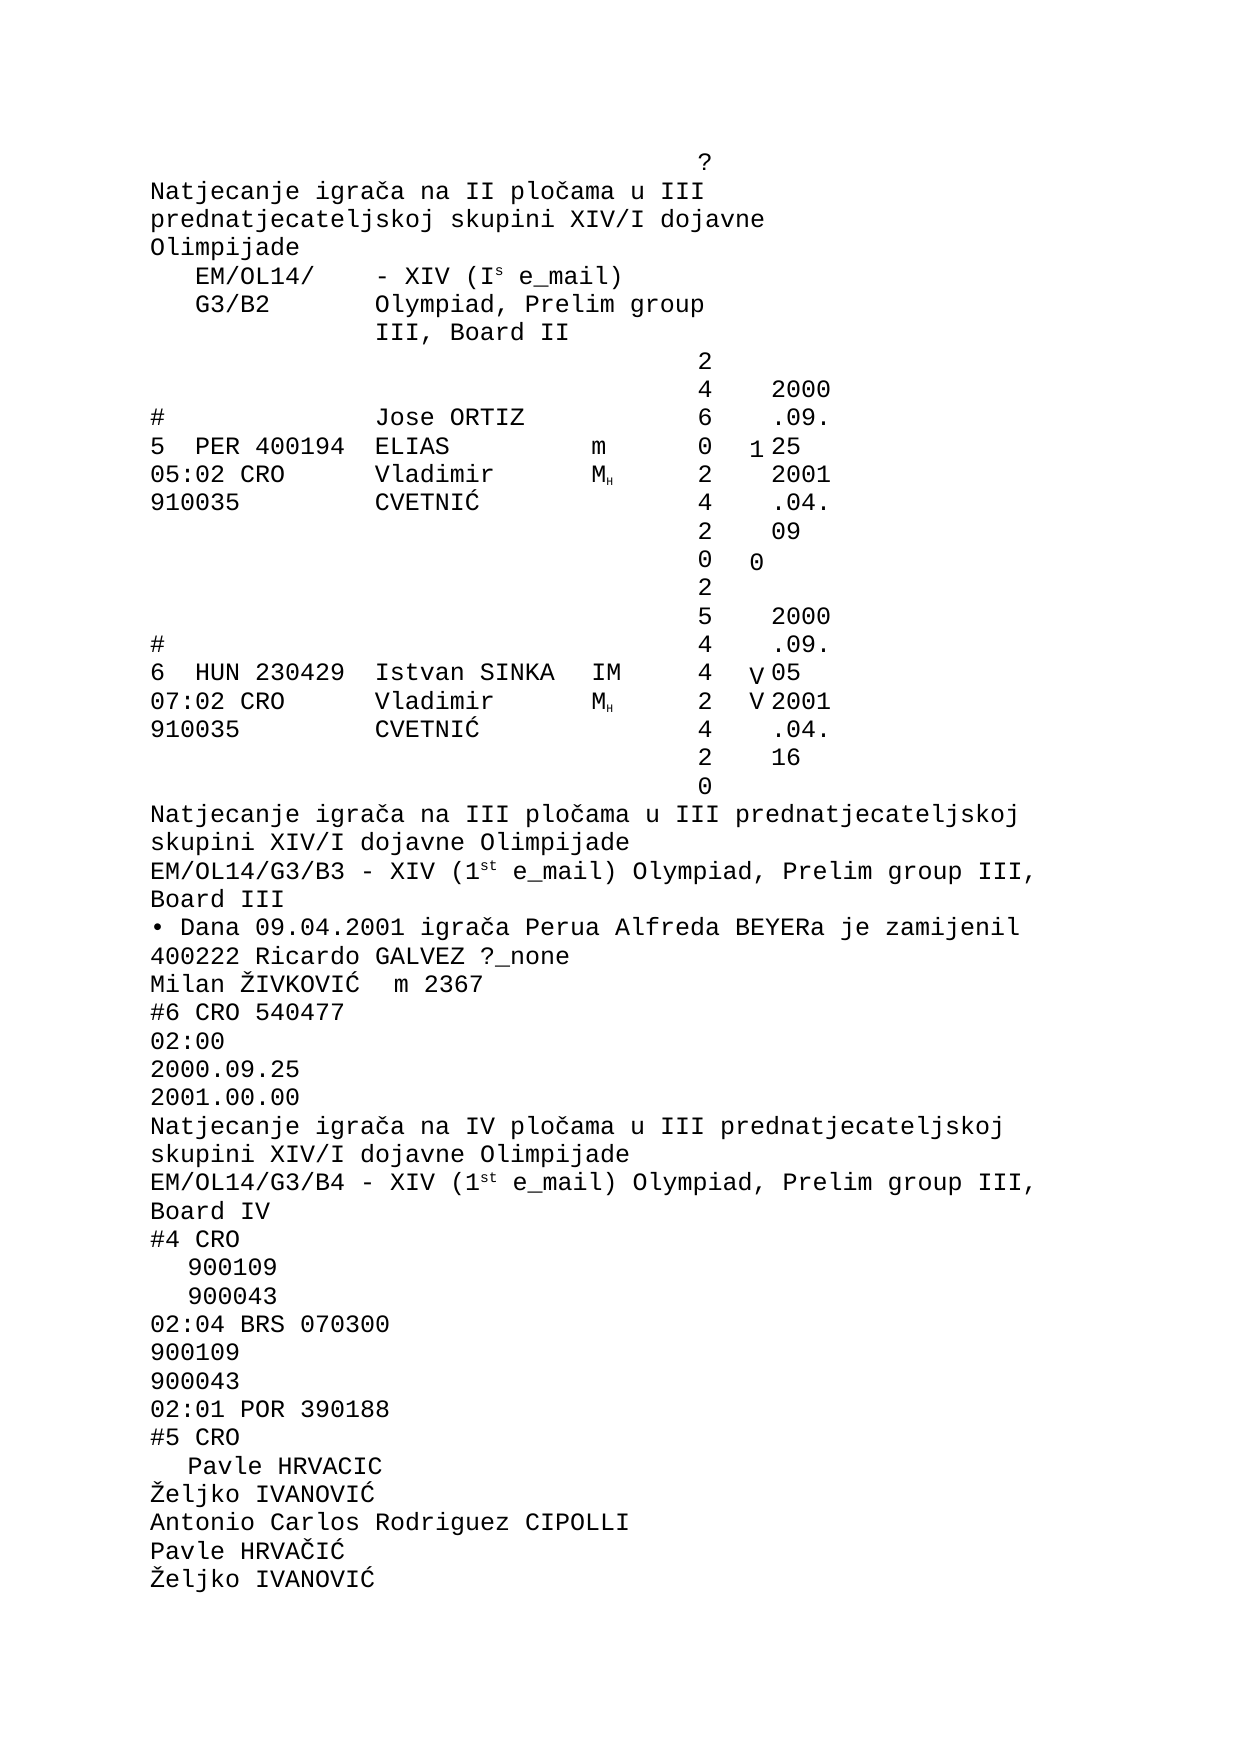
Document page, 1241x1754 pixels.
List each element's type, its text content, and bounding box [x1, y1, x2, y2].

text 900109 [150, 1255, 1090, 1283]
text 900043 02:04 BRS 070300 900109 900043 02:01 POR 390188 [150, 1283, 1090, 1425]
text 2000.09.25 [150, 1057, 1090, 1085]
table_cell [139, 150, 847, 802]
text Milan ŽIVKOVIĆ m 2367 [150, 972, 1090, 1000]
text #4 CRO [150, 1227, 1090, 1255]
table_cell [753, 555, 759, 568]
text 2001.00.00 [150, 1085, 1090, 1113]
text EM/OL14/G3/B3 - XIV (1st e_mail) Olympiad, Prelim group III, Board III [150, 858, 1090, 915]
text EM/OL14/G3/B4 - XIV (1st e_mail) Olympiad, Prelim group III, Board IV [150, 1170, 1090, 1227]
text • Dana 09.04.2001 igrača Perua Alfreda BEYERa je zamijenil 400222 Ricardo GALVEZ ?_none [150, 915, 1090, 972]
text Natjecanje igrača na III pločama u III prednatjecateljskoj skupini XIV/I dojavne Olimpijade [150, 802, 1090, 858]
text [150, 1453, 1090, 1595]
text Natjecanje igrača na IV pločama u III prednatjecateljskoj skupini XIV/I dojavne Olimpijade [150, 1113, 1090, 1170]
text #6 CRO 540477 02:00 [150, 1000, 1090, 1057]
text #5 CRO [150, 1425, 1090, 1453]
